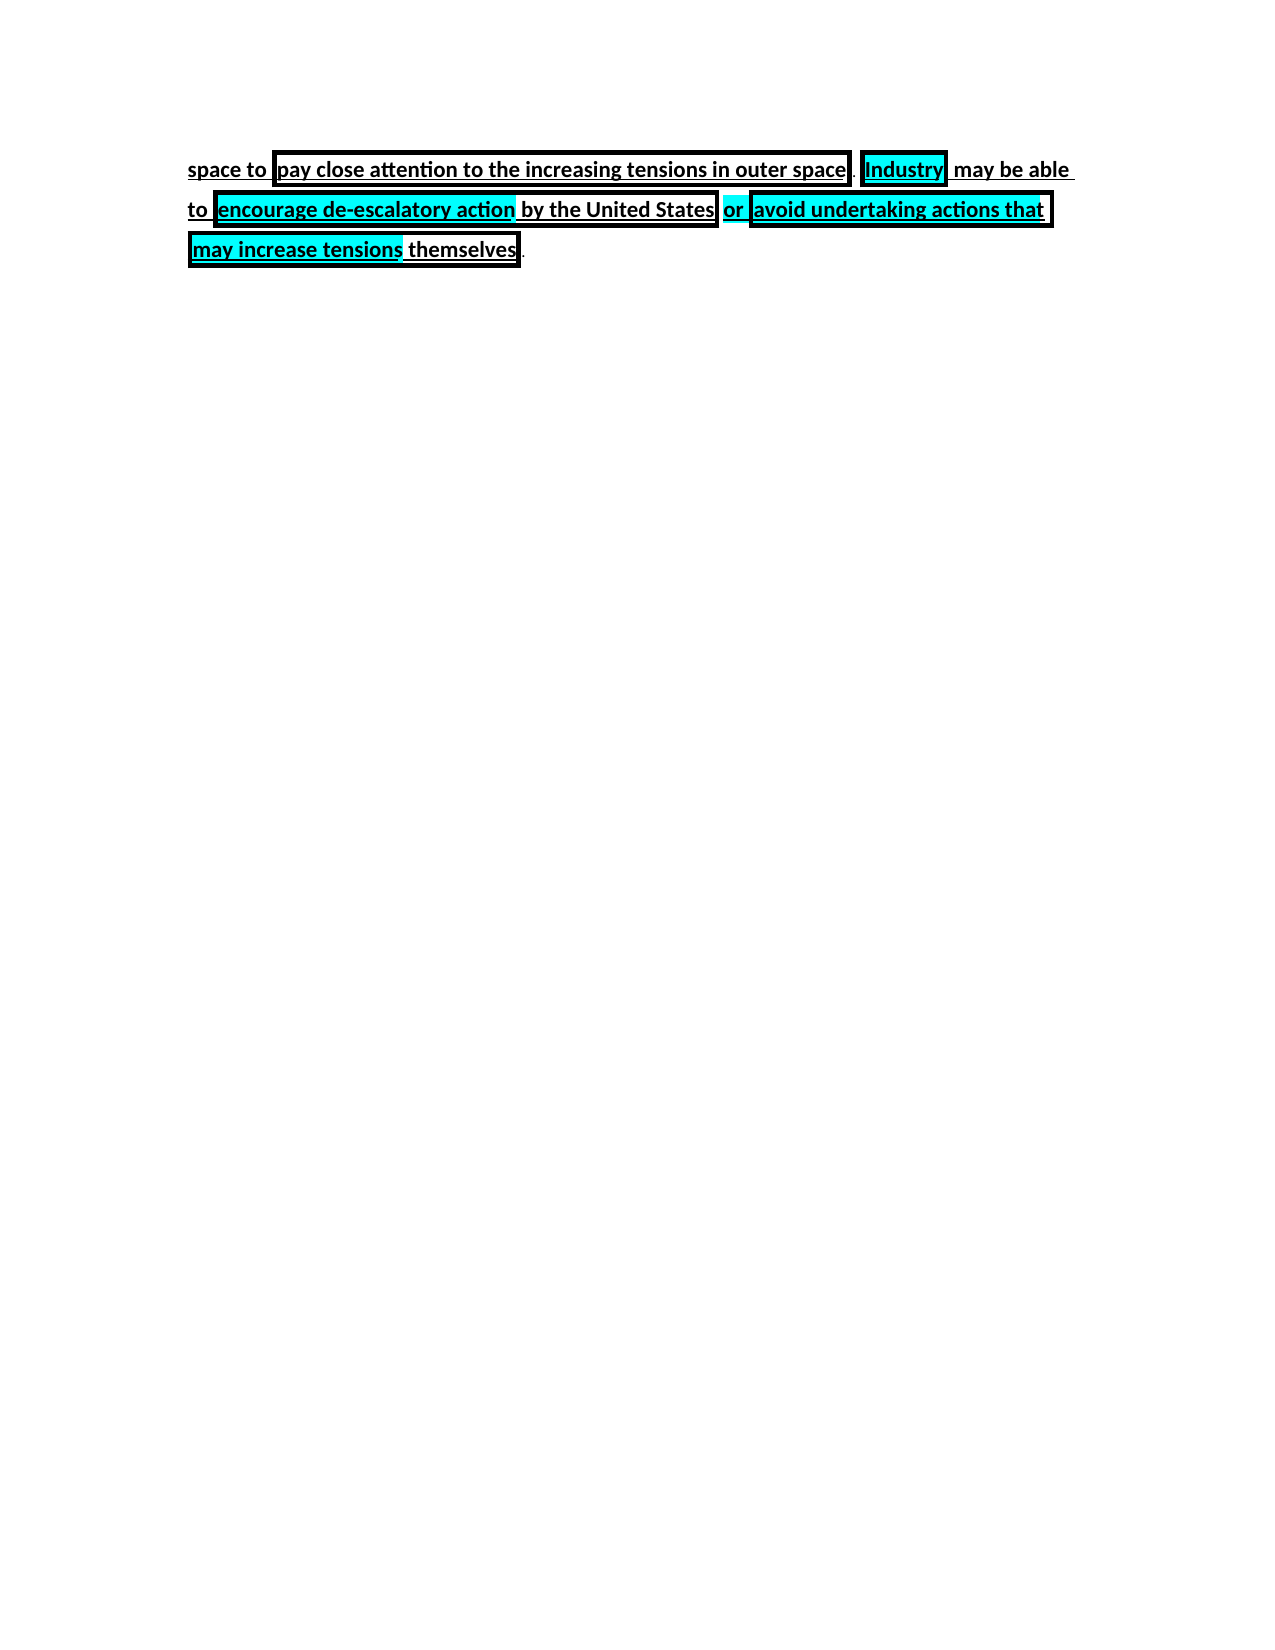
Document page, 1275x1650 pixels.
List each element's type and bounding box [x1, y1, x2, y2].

text [187, 150, 1087, 268]
